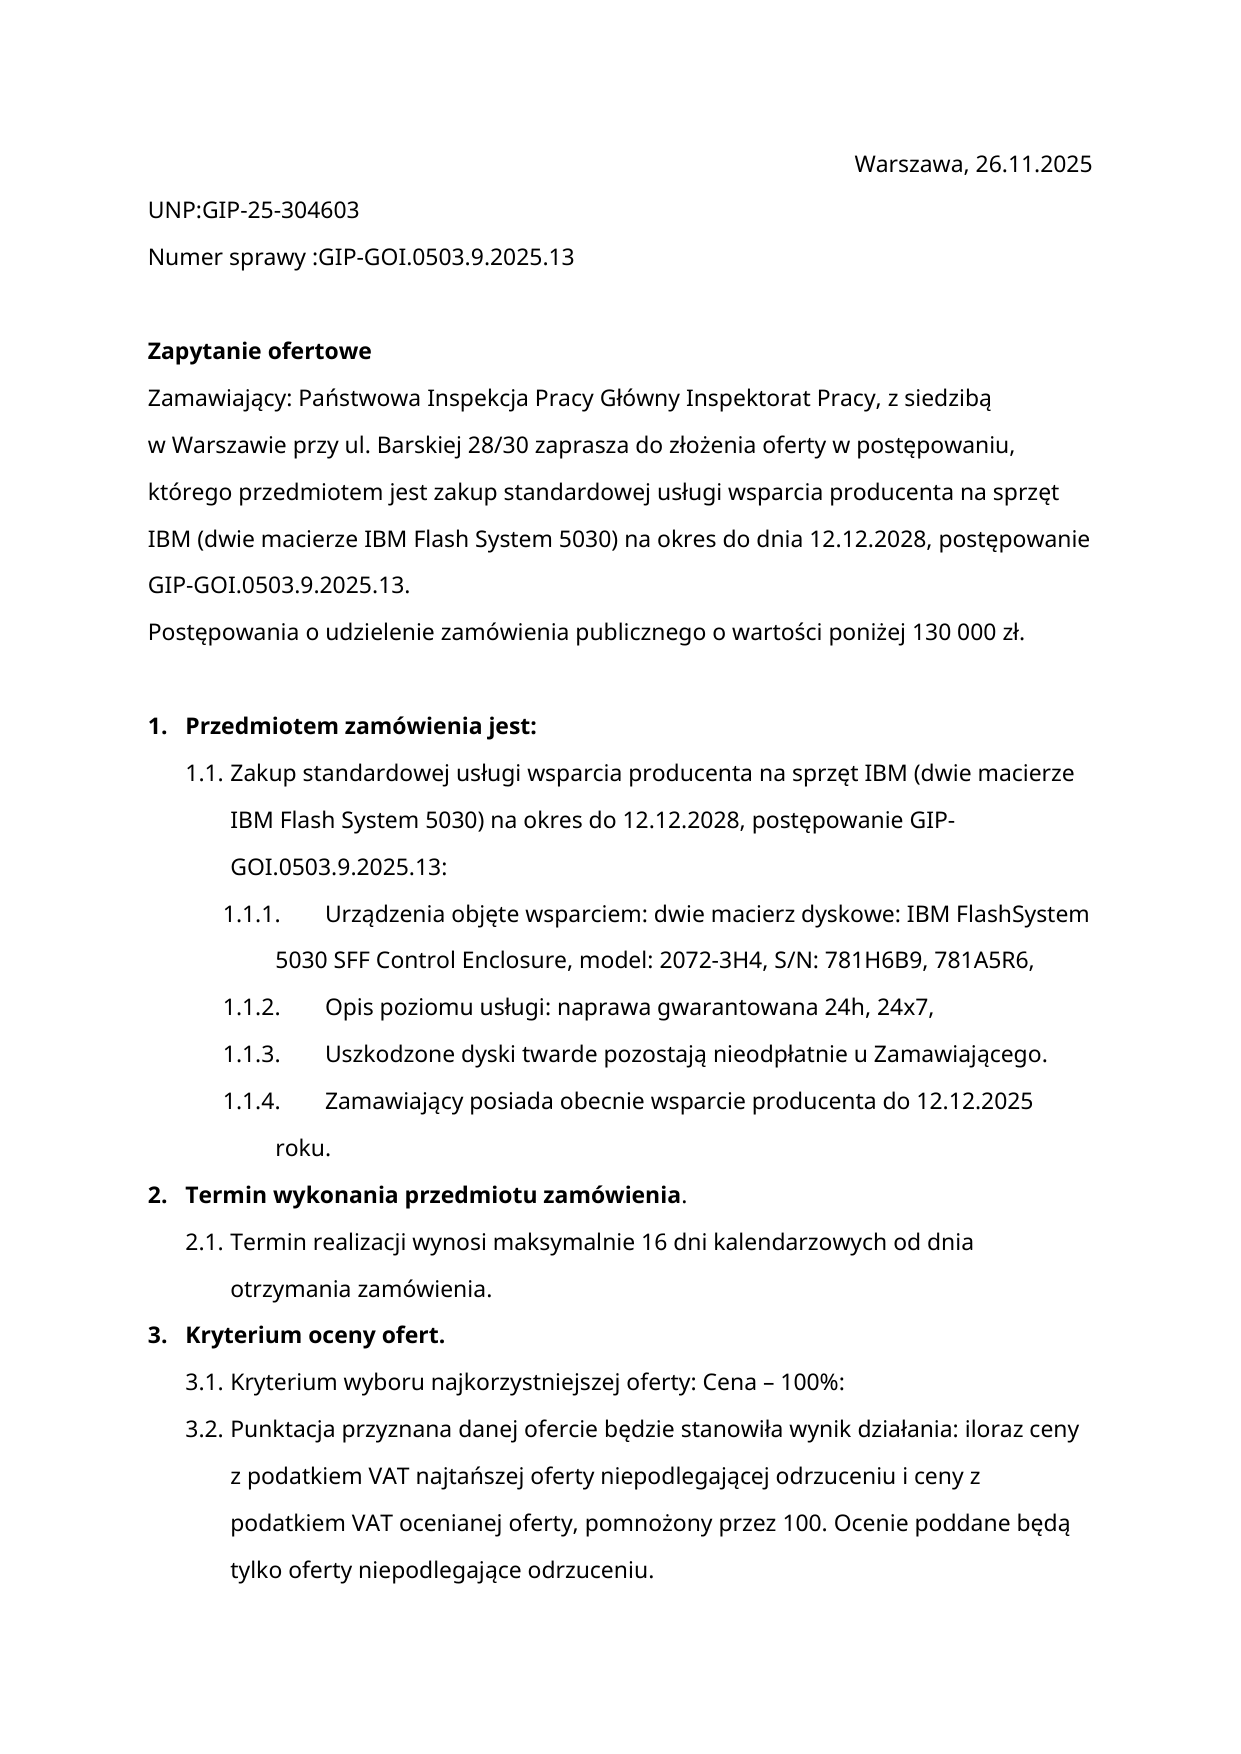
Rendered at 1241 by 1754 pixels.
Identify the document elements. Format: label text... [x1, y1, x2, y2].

list Urządzenia objęte wsparciem: dwie macierz dyskowe: IBM FlashSystem 5030 SFF Control Enclosure, model: 2072-3H4, S/N: 781H6B9, 781A5R6, [223, 898, 1093, 976]
list Przedmiotem zamówienia jest: [148, 710, 1093, 741]
list Kryterium oceny ofert. [148, 1319, 1093, 1351]
text Numer sprawy :GIP-GOI.0503.9.2025.13 [148, 241, 1093, 273]
list Punktacja przyznana danej ofercie będzie stanowiła wynik działania: iloraz ceny z podatkiem VAT najtańszej oferty niepodlegającej odrzuceniu i ceny z podatkiem VAT ocenianej oferty, pomnożony przez 100. Ocenie poddane będą tylko oferty niepodlegające odrzuceniu. [185, 1413, 1093, 1585]
list Opis poziomu usługi: naprawa gwarantowana 24h, 24x7, [223, 991, 1093, 1023]
text Postępowania o udzielenie zamówienia publicznego o wartości poniżej 130 000 zł. [148, 616, 1093, 648]
list Uszkodzone dyski twarde pozostają nieodpłatnie u Zamawiającego. [223, 1038, 1093, 1069]
list Termin realizacji wynosi maksymalnie 16 dni kalendarzowych od dnia otrzymania zamówienia. [185, 1226, 1093, 1304]
text Zamawiający: Państwowa Inspekcja Pracy Główny Inspektorat Pracy, z siedzibą w Warszawie przy ul. Barskiej 28/30 zaprasza do złożenia oferty w postępowaniu, którego przedmiotem jest zakup standardowej usługi wsparcia producenta na sprzęt IBM (dwie macierze IBM Flash System 5030) na okres do dnia 12.12.2028, postępowanie GIP-GOI.0503.9.2025.13. [148, 382, 1093, 601]
text Warszawa, 26.11.2025 [148, 148, 1093, 179]
text UNP:GIP-25-304603 [148, 194, 1093, 226]
list Kryterium wyboru najkorzystniejszej oferty: Cena – 100%: [185, 1366, 1093, 1398]
list Zakup standardowej usługi wsparcia producenta na sprzęt IBM (dwie macierze IBM Flash System 5030) na okres do 12.12.2028, postępowanie GIP-GOI.0503.9.2025.13: [185, 757, 1093, 882]
list Zamawiający posiada obecnie wsparcie producenta do 12.12.2025 roku. [223, 1085, 1093, 1163]
text Zapytanie ofertowe [148, 335, 1093, 366]
list Termin wykonania przedmiotu zamówienia. [148, 1179, 1093, 1210]
